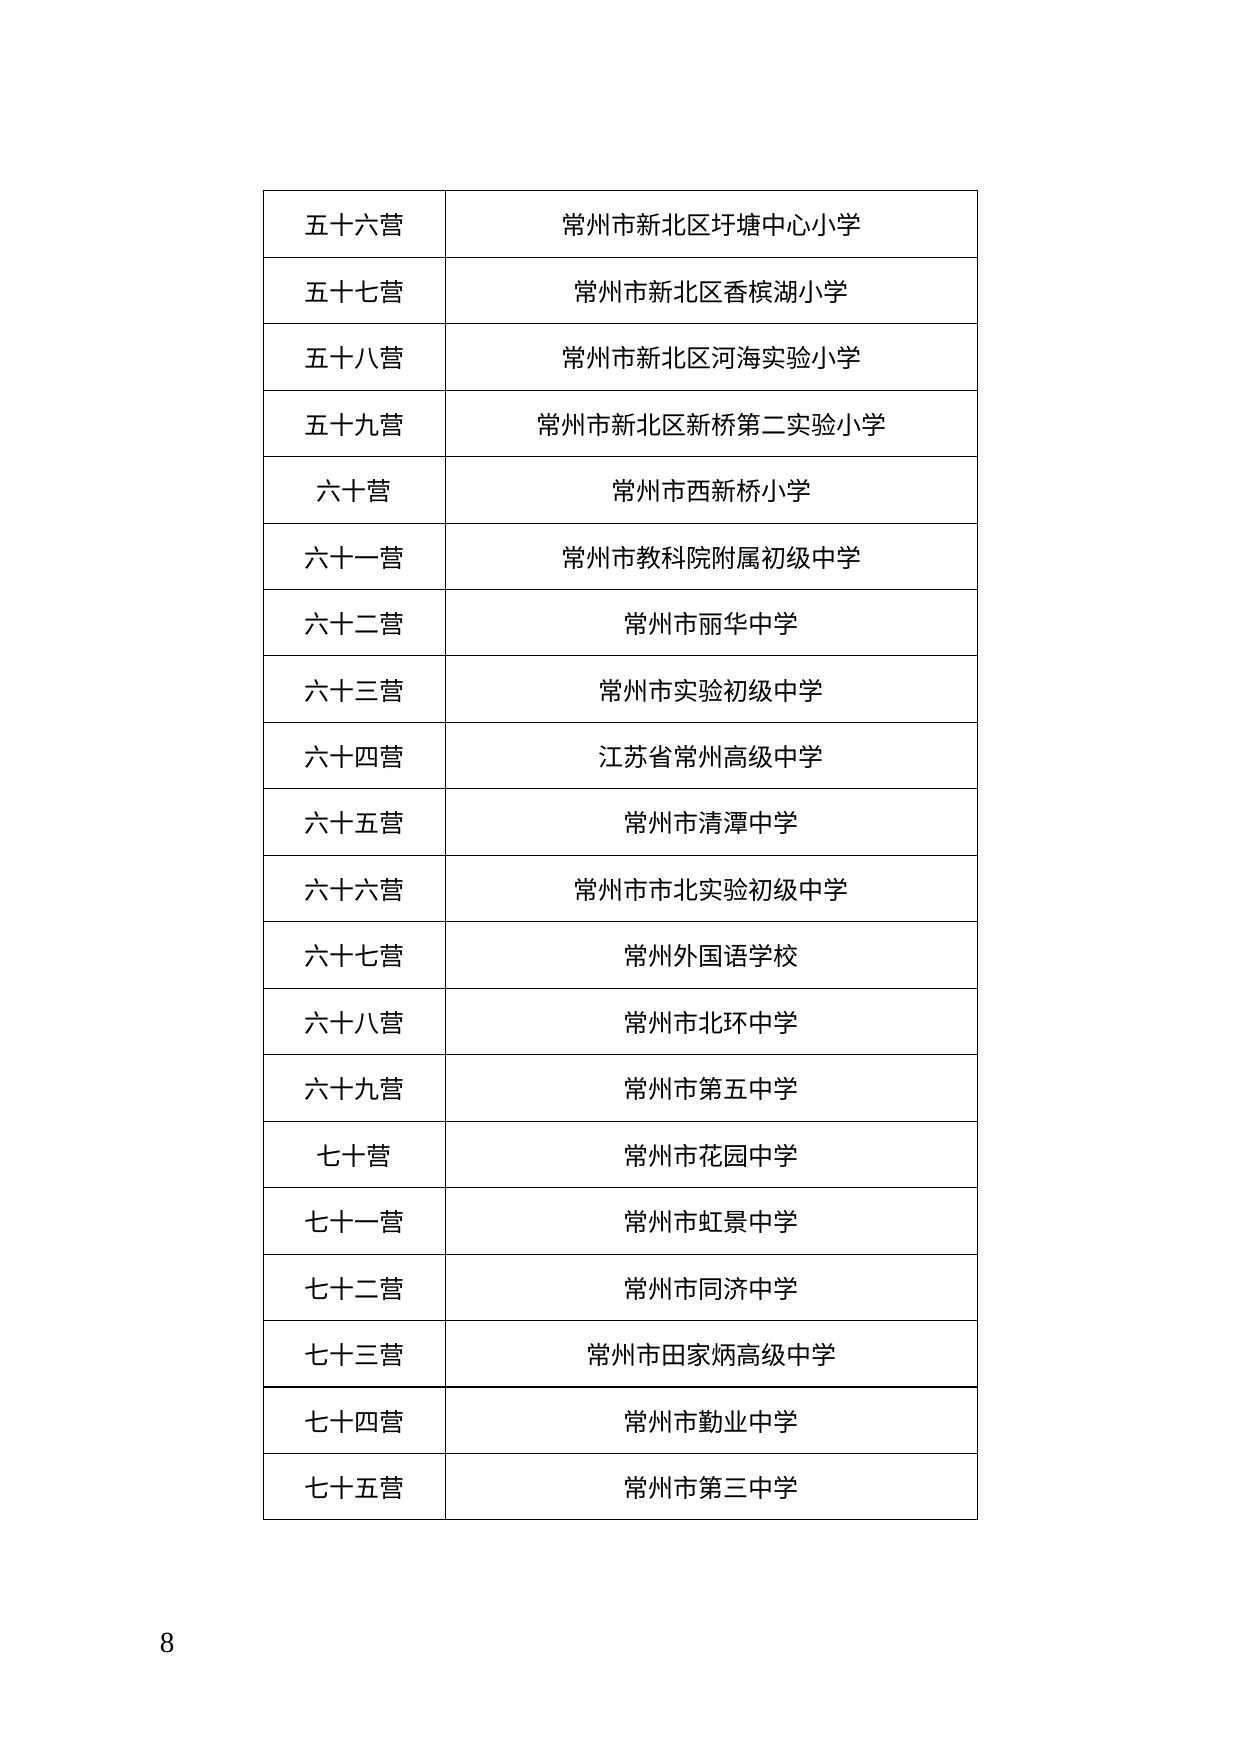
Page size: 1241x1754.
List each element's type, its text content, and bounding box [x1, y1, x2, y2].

table_cell 七十三营 [264, 1321, 445, 1386]
table_cell 江苏省常州高级中学 [446, 723, 977, 788]
table_cell 五十七营 [264, 258, 445, 323]
table_cell 七十一营 [264, 1188, 445, 1253]
table_cell 常州市第三中学 [446, 1454, 977, 1519]
table_cell 常州市新北区新桥第二实验小学 [446, 391, 977, 456]
table_cell 常州外国语学校 [446, 922, 977, 988]
table_cell 六十八营 [264, 989, 445, 1054]
table_cell 六十营 [264, 457, 445, 522]
table_cell 五十九营 [264, 391, 445, 456]
table_cell 常州市同济中学 [446, 1255, 977, 1320]
table_cell 常州市勤业中学 [446, 1388, 977, 1453]
table_cell 常州市市北实验初级中学 [446, 856, 977, 921]
table_cell 常州市花园中学 [446, 1122, 977, 1187]
table_cell 六十五营 [264, 789, 445, 855]
table_cell 五十六营 [264, 191, 445, 257]
table_cell 常州市教科院附属初级中学 [446, 524, 977, 589]
table_cell 六十九营 [264, 1055, 445, 1121]
table_cell 常州市北环中学 [446, 989, 977, 1054]
table_cell 六十六营 [264, 856, 445, 921]
table_cell 六十四营 [264, 723, 445, 788]
table_cell 五十八营 [264, 324, 445, 389]
table_cell 七十五营 [264, 1454, 445, 1519]
table_cell 常州市新北区香槟湖小学 [446, 258, 977, 323]
table_cell 常州市实验初级中学 [446, 656, 977, 722]
table_cell 常州市清潭中学 [446, 789, 977, 855]
table_cell 常州市第五中学 [446, 1055, 977, 1121]
table_cell 常州市田家炳高级中学 [446, 1321, 977, 1386]
table_cell 七十二营 [264, 1255, 445, 1320]
table_cell 六十七营 [264, 922, 445, 988]
table_cell 六十二营 [264, 590, 445, 655]
table_cell 七十四营 [264, 1388, 445, 1453]
table_cell 六十一营 [264, 524, 445, 589]
table_cell 常州市新北区河海实验小学 [446, 324, 977, 389]
table_cell 常州市西新桥小学 [446, 457, 977, 522]
table_cell 常州市新北区圩塘中心小学 [446, 191, 977, 257]
table_cell 七十营 [264, 1122, 445, 1187]
table_cell 六十三营 [264, 656, 445, 722]
table_cell 常州市丽华中学 [446, 590, 977, 655]
table_cell 常州市虹景中学 [446, 1188, 977, 1253]
